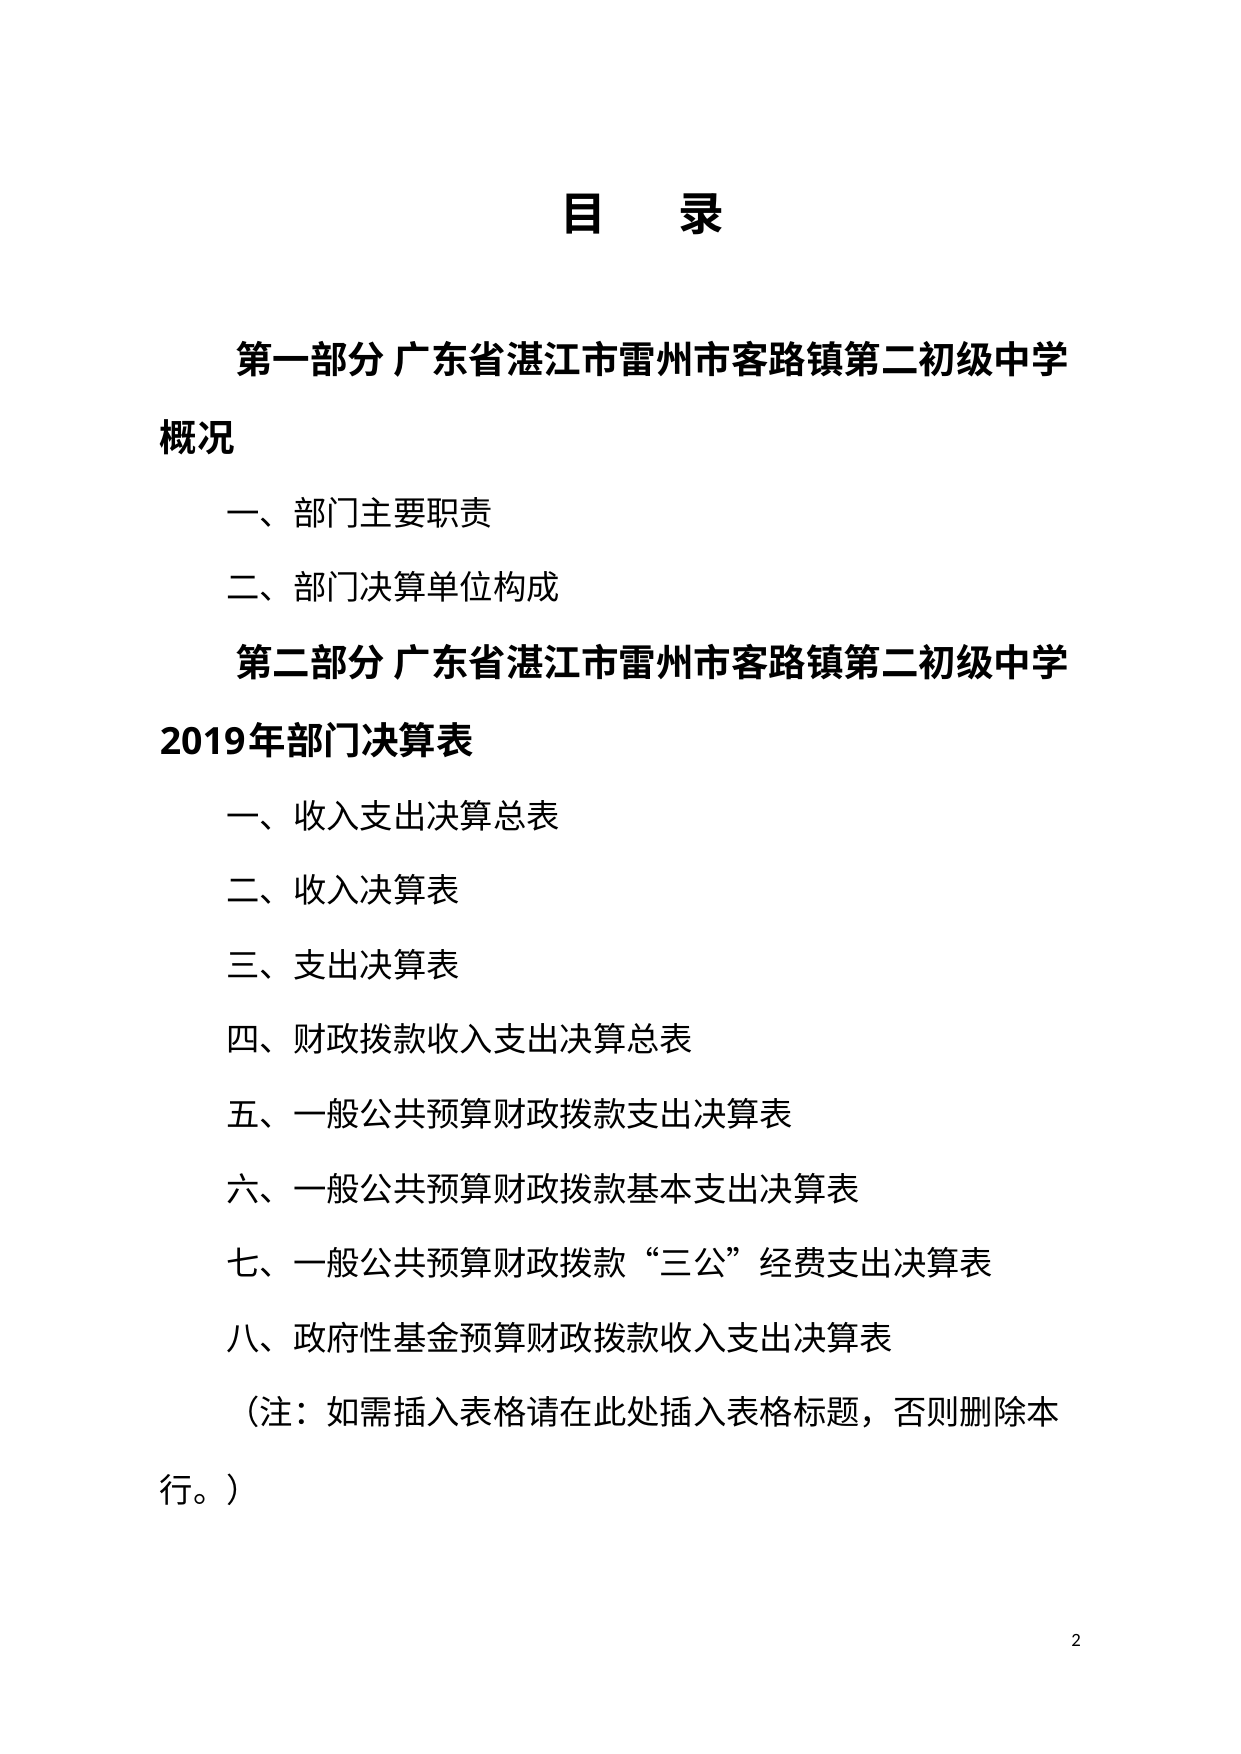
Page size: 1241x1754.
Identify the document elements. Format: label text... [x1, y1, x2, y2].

text 第二部分 广东省湛江市雷州市客路镇第二初级中学2019 年部门决算表 [159, 627, 1081, 770]
text 三、支出决算表 [159, 930, 1081, 995]
text 目 录 [203, 162, 1081, 259]
text 二、收入决算表 [159, 856, 1081, 921]
text （注：如需插入表格请在此处插入表格标题，否则删除本行。） [159, 1378, 1081, 1521]
text 八、政府性基金预算财政拨款收入支出决算表 [159, 1303, 1081, 1368]
text 一、收入支出决算总表 [159, 781, 1081, 846]
text 二、部门决算单位构成 [159, 553, 1081, 618]
text 四、财政拨款收入支出决算总表 [159, 1005, 1081, 1070]
text 六、一般公共预算财政拨款基本支出决算表 [159, 1154, 1081, 1219]
text 第一部分 广东省湛江市雷州市客路镇第二初级中学 概况 [159, 324, 1081, 467]
text 一、部门主要职责 [159, 478, 1081, 543]
text 七、一般公共预算财政拨款“三公”经费支出决算表 [159, 1229, 1081, 1294]
text 五、一般公共预算财政拨款支出决算表 [159, 1079, 1081, 1144]
